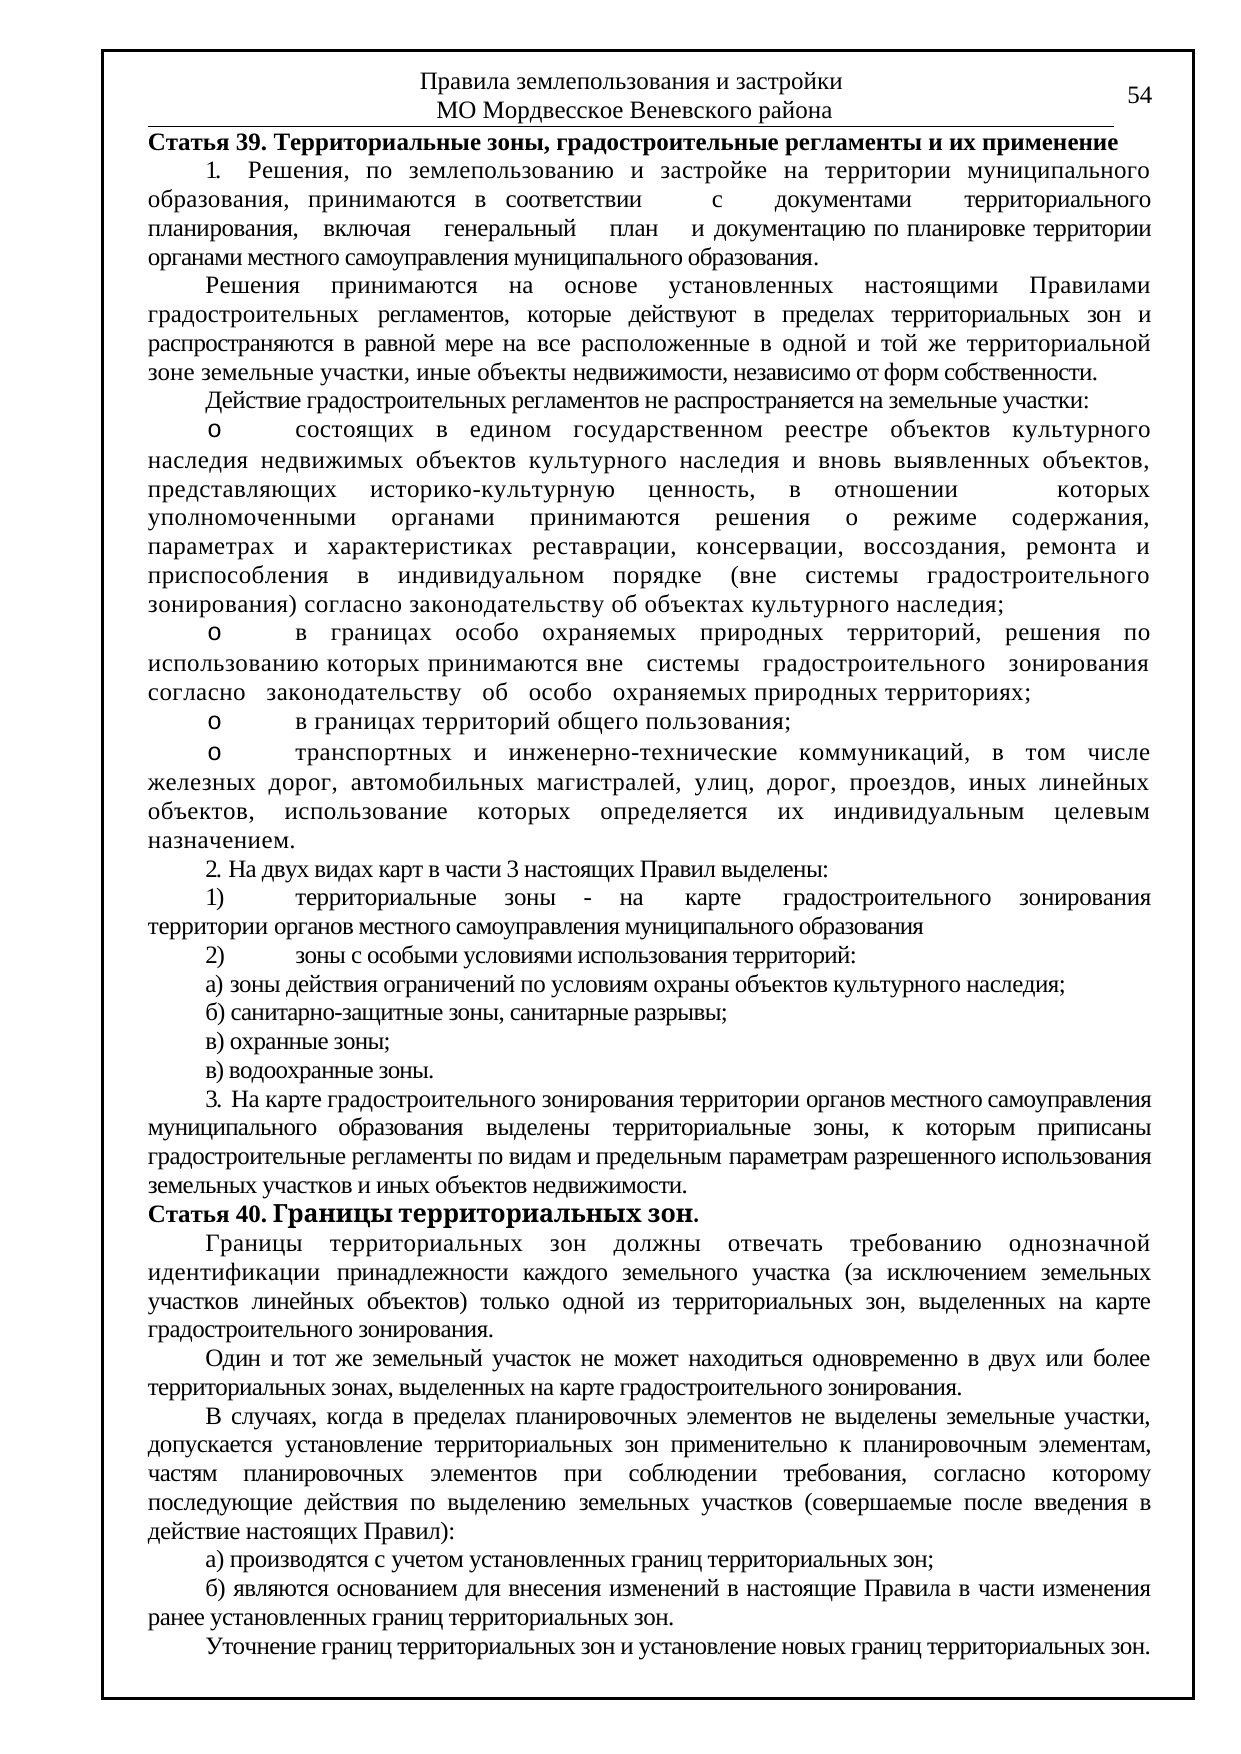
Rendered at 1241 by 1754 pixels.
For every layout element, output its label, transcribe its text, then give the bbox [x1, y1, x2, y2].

text 1) территориальные зоны - на карте градостроительного зонирования территории органов местного самоуправления муниципального образования [148, 882, 1152, 940]
text в) охранные зоны; [148, 1026, 1152, 1055]
text В случаях, когда в пределах планировочных элементов не выделены земельные участки, допускается установление территориальных зон применительно к планировочным элементам, частям планировочных элементов при соблюдении требования, согласно которому последующие действия по выделению земельных участков (совершаемые после введения в действие настоящих Правил): [148, 1401, 1152, 1544]
text 1. Решения, по землепользованию и застройке на территории муниципального образования, принимаются в соответствии с документами территориального планирования, включая генеральный план и документацию по планировке территории органами местного самоуправления муниципального образования. [148, 155, 1152, 270]
subtitle Статья 40. Границы территориальных зон. [148, 1199, 1152, 1228]
text транспортных и инженерно-технические коммуникаций, в том числе железных дорог, автомобильных магистралей, улиц, дорог, проездов, иных линейных объектов, использование которых определяется их индивидуальным целевым назначением. [148, 737, 1152, 854]
subtitle Статья 39. Территориальные зоны, градостроительные регламенты и их применение [148, 127, 1152, 155]
text в границах особо охраняемых природных территорий, решения по использованию которых принимаются вне системы градостроительного зонирования согласно законодательству об особо охраняемых природных территориях; [148, 617, 1152, 706]
text Уточнение границ территориальных зон и установление новых границ территориальных зон. [148, 1631, 1152, 1659]
text состоящих в едином государственном реестре объектов культурного наследия недвижимых объектов культурного наследия и вновь выявленных объектов, представляющих историко-культурную ценность, в отношении которых уполномоченными органами принимаются решения о режиме содержания, параметрах и характеристиках реставрации, консервации, воссоздания, ремонта и приспособления в индивидуальном порядке (вне системы градостроительного зонирования) согласно законодательству об объектах культурного наследия; [148, 414, 1152, 617]
text а) зоны действия ограничений по условиям охраны объектов культурного наследия; [148, 969, 1152, 997]
text Границы территориальных зон должны отвечать требованию однозначной идентификации принадлежности каждого земельного участка (за исключением земельных участков линейных объектов) только одной из территориальных зон, выделенных на карте градостроительного зонирования. [148, 1228, 1152, 1343]
text Действие градостроительных регламентов не распространяется на земельные участки: [148, 385, 1152, 414]
text Один и тот же земельный участок не может находиться одновременно в двух или более территориальных зонах, выделенных на карте градостроительного зонирования. [148, 1343, 1152, 1401]
text Решения принимаются на основе установленных настоящими Правилами градостроительных регламентов, которые действуют в пределах территориальных зон и распространяются в равной мере на все расположенные в одной и той же территориальной зоне земельные участки, иные объекты недвижимости, независимо от форм собственности. [148, 270, 1152, 385]
text 2. На двух видах карт в части 3 настоящих Правил выделены: [148, 854, 1152, 882]
text 3. На карте градостроительного зонирования территории органов местного самоуправления муниципального образования выделены территориальные зоны, к которым приписаны градостроительные регламенты по видам и предельным параметрам разрешенного использования земельных участков и иных объектов недвижимости. [148, 1084, 1152, 1199]
text в границах территорий общего пользования; [148, 706, 1152, 737]
text 2) зоны с особыми условиями использования территорий: [148, 940, 1152, 969]
text в) водоохранные зоны. [148, 1055, 1152, 1084]
text а) производятся с учетом установленных границ территориальных зон; [148, 1544, 1152, 1573]
text б) являются основанием для внесения изменений в настоящие Правила в части изменения ранее установленных границ территориальных зон. [148, 1573, 1152, 1631]
text б) санитарно-защитные зоны, санитарные разрывы; [148, 997, 1152, 1026]
